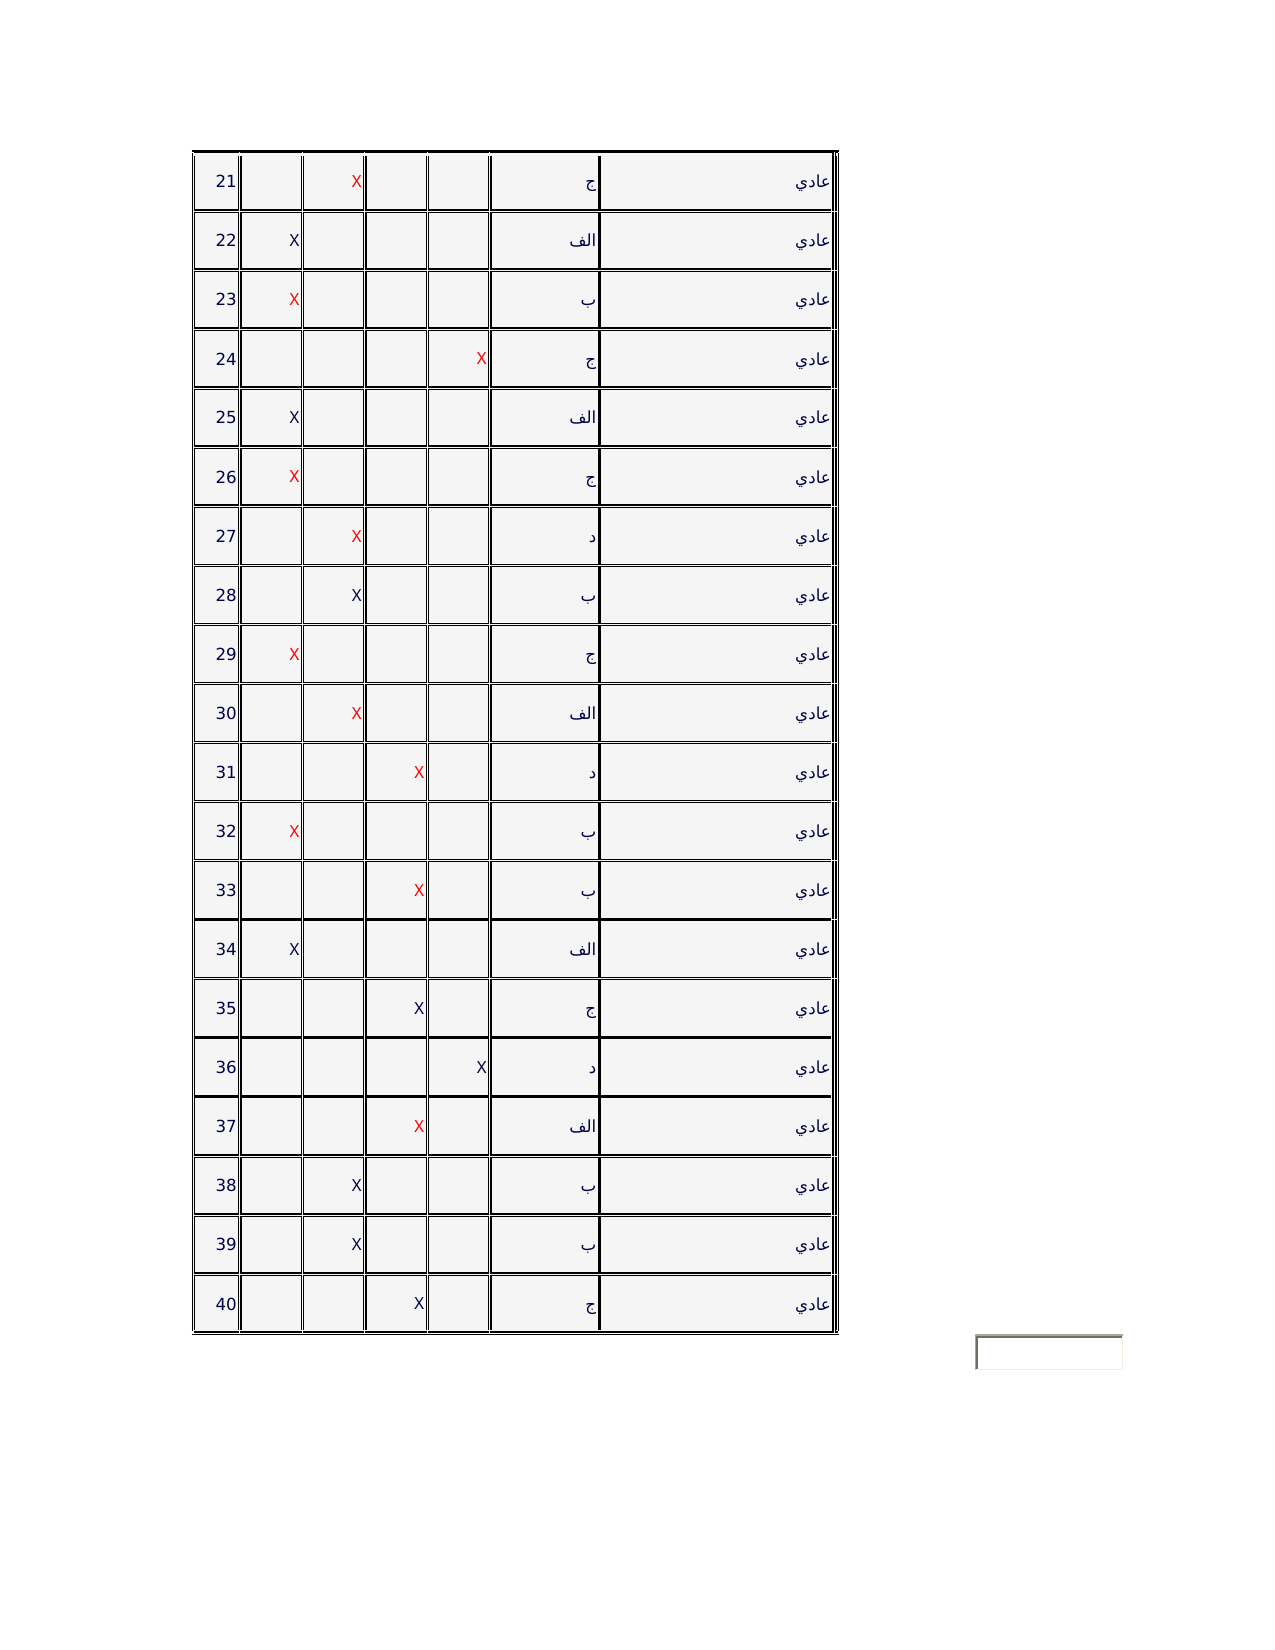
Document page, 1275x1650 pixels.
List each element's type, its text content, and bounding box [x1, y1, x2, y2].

table_cell ج [490, 153, 599, 209]
table_cell 22 [195, 213, 238, 268]
table_cell عادي [601, 327, 833, 386]
table_cell X [242, 213, 301, 268]
table_cell [242, 1039, 301, 1095]
table_cell عادي [601, 1213, 833, 1272]
table_cell الف [492, 685, 598, 741]
table_cell X [367, 744, 426, 800]
table_cell 31 [195, 744, 238, 800]
table_cell 28 [195, 567, 238, 622]
table_cell [367, 567, 426, 622]
table_cell [429, 1217, 488, 1272]
table_cell X [365, 1276, 427, 1331]
table_cell [304, 331, 363, 386]
table_cell X [303, 152, 365, 209]
table_cell عادي [599, 741, 834, 800]
table_cell X [429, 1039, 488, 1095]
table_cell [242, 1217, 301, 1272]
table_cell X [367, 980, 426, 1036]
table_cell X [304, 1158, 363, 1213]
table_cell [429, 921, 488, 977]
table_cell الف [492, 390, 598, 445]
table_cell [367, 213, 426, 268]
table_cell عادي [601, 209, 833, 268]
table_cell [429, 567, 488, 622]
table_cell X [367, 862, 426, 918]
table_cell عادي [599, 800, 834, 859]
table_cell 32 [195, 803, 238, 859]
table_cell ج [490, 1276, 599, 1331]
table_cell [304, 744, 363, 800]
table_cell [367, 803, 426, 859]
table_cell عادي [601, 504, 833, 563]
table_cell 39 [195, 1217, 238, 1272]
table_cell [367, 1039, 426, 1095]
table_cell عادي [601, 918, 834, 977]
table_cell X [304, 508, 363, 563]
table_cell الف [492, 213, 598, 268]
table_cell 24 [195, 331, 238, 386]
table_cell عادي [601, 268, 833, 327]
table_cell [367, 921, 426, 977]
table_cell ج [492, 331, 598, 386]
table_cell [429, 272, 488, 327]
table_cell [367, 626, 426, 682]
table_cell [304, 1098, 363, 1154]
table_cell عادي [599, 977, 834, 1036]
table_cell [429, 862, 488, 918]
table_cell 30 [195, 685, 238, 741]
table_cell X [304, 1217, 363, 1272]
table_cell 21 [193, 152, 240, 209]
table_cell عادي [601, 445, 833, 504]
table_cell [303, 1272, 365, 1331]
table_cell [242, 862, 301, 918]
table_cell [242, 508, 301, 563]
table_cell [367, 685, 426, 741]
table_cell عادي [599, 682, 834, 741]
table_cell X [242, 626, 301, 682]
table_cell [429, 626, 488, 682]
table_cell 29 [195, 626, 238, 682]
table_cell [242, 1098, 301, 1154]
table_cell [429, 390, 488, 445]
table_cell 34 [195, 921, 238, 977]
table_cell [367, 390, 426, 445]
table_cell 27 [195, 508, 238, 563]
table_cell 36 [195, 1039, 238, 1095]
table_cell عادي [601, 386, 833, 445]
table_cell [240, 153, 302, 209]
table_cell [367, 272, 426, 327]
table_cell [242, 980, 301, 1036]
table_cell [304, 921, 363, 977]
table_cell [304, 272, 363, 327]
table_cell [429, 685, 488, 741]
table_cell [304, 980, 363, 1036]
table_cell X [429, 331, 488, 386]
table_cell 25 [195, 390, 238, 445]
table_cell 35 [195, 980, 238, 1036]
table_cell عادي [601, 564, 833, 622]
table_cell [304, 390, 363, 445]
table_cell ج [492, 980, 598, 1036]
table_cell [429, 744, 488, 800]
table_cell X [304, 685, 363, 741]
table_cell الف [492, 921, 598, 977]
table_cell [304, 626, 363, 682]
table_cell X [304, 567, 363, 622]
table_cell ب [492, 272, 598, 327]
table_cell [367, 1217, 426, 1272]
table_cell [240, 1276, 302, 1331]
table_cell X [242, 803, 301, 859]
table_cell [304, 213, 363, 268]
table_cell عادي [601, 623, 833, 682]
table_cell عادي [601, 1095, 832, 1154]
table_cell [242, 685, 301, 741]
table_cell [428, 152, 490, 209]
table_cell [429, 1158, 488, 1213]
table_cell [429, 449, 488, 504]
table_cell 33 [195, 862, 238, 918]
table_cell 40 [193, 1272, 240, 1331]
table_cell 26 [195, 449, 238, 504]
table_cell [429, 213, 488, 268]
table_cell ج [492, 449, 598, 504]
table_cell X [242, 449, 301, 504]
table_cell [365, 153, 427, 209]
table_cell [429, 980, 488, 1036]
table_cell [304, 862, 363, 918]
table_cell الف [492, 1098, 598, 1154]
table_cell X [242, 921, 301, 977]
table_cell 23 [195, 272, 238, 327]
table_cell عادي [599, 153, 832, 209]
table_cell [304, 803, 363, 859]
table_cell X [367, 1098, 426, 1154]
table_cell X [242, 390, 301, 445]
table_cell عادي [601, 1154, 833, 1213]
table_cell [429, 1098, 488, 1154]
table_cell [242, 1158, 301, 1213]
table_cell [428, 1272, 490, 1331]
table_cell [304, 449, 363, 504]
table_cell [367, 1158, 426, 1213]
table_cell عادي [599, 1272, 833, 1331]
table_cell ب [492, 1217, 598, 1272]
table_cell [367, 449, 426, 504]
table_cell ب [492, 803, 598, 859]
table_cell ب [492, 1158, 598, 1213]
table_cell [242, 744, 301, 800]
table_cell [429, 803, 488, 859]
table_cell عادي [599, 859, 834, 918]
table_cell [367, 331, 426, 386]
table_cell ب [492, 567, 598, 622]
table_cell د [492, 508, 598, 563]
table_cell ب [492, 862, 598, 918]
table_cell [429, 508, 488, 563]
table_cell د [492, 1039, 598, 1095]
table_cell [304, 1039, 363, 1095]
table_cell د [492, 744, 598, 800]
table_cell [242, 331, 301, 386]
table_cell عادي [601, 1036, 832, 1095]
table_cell X [242, 272, 301, 327]
table_cell ج [492, 626, 598, 682]
table_cell [367, 508, 426, 563]
table_cell [242, 567, 301, 622]
table_cell 37 [195, 1098, 238, 1154]
table_cell 38 [195, 1158, 238, 1213]
